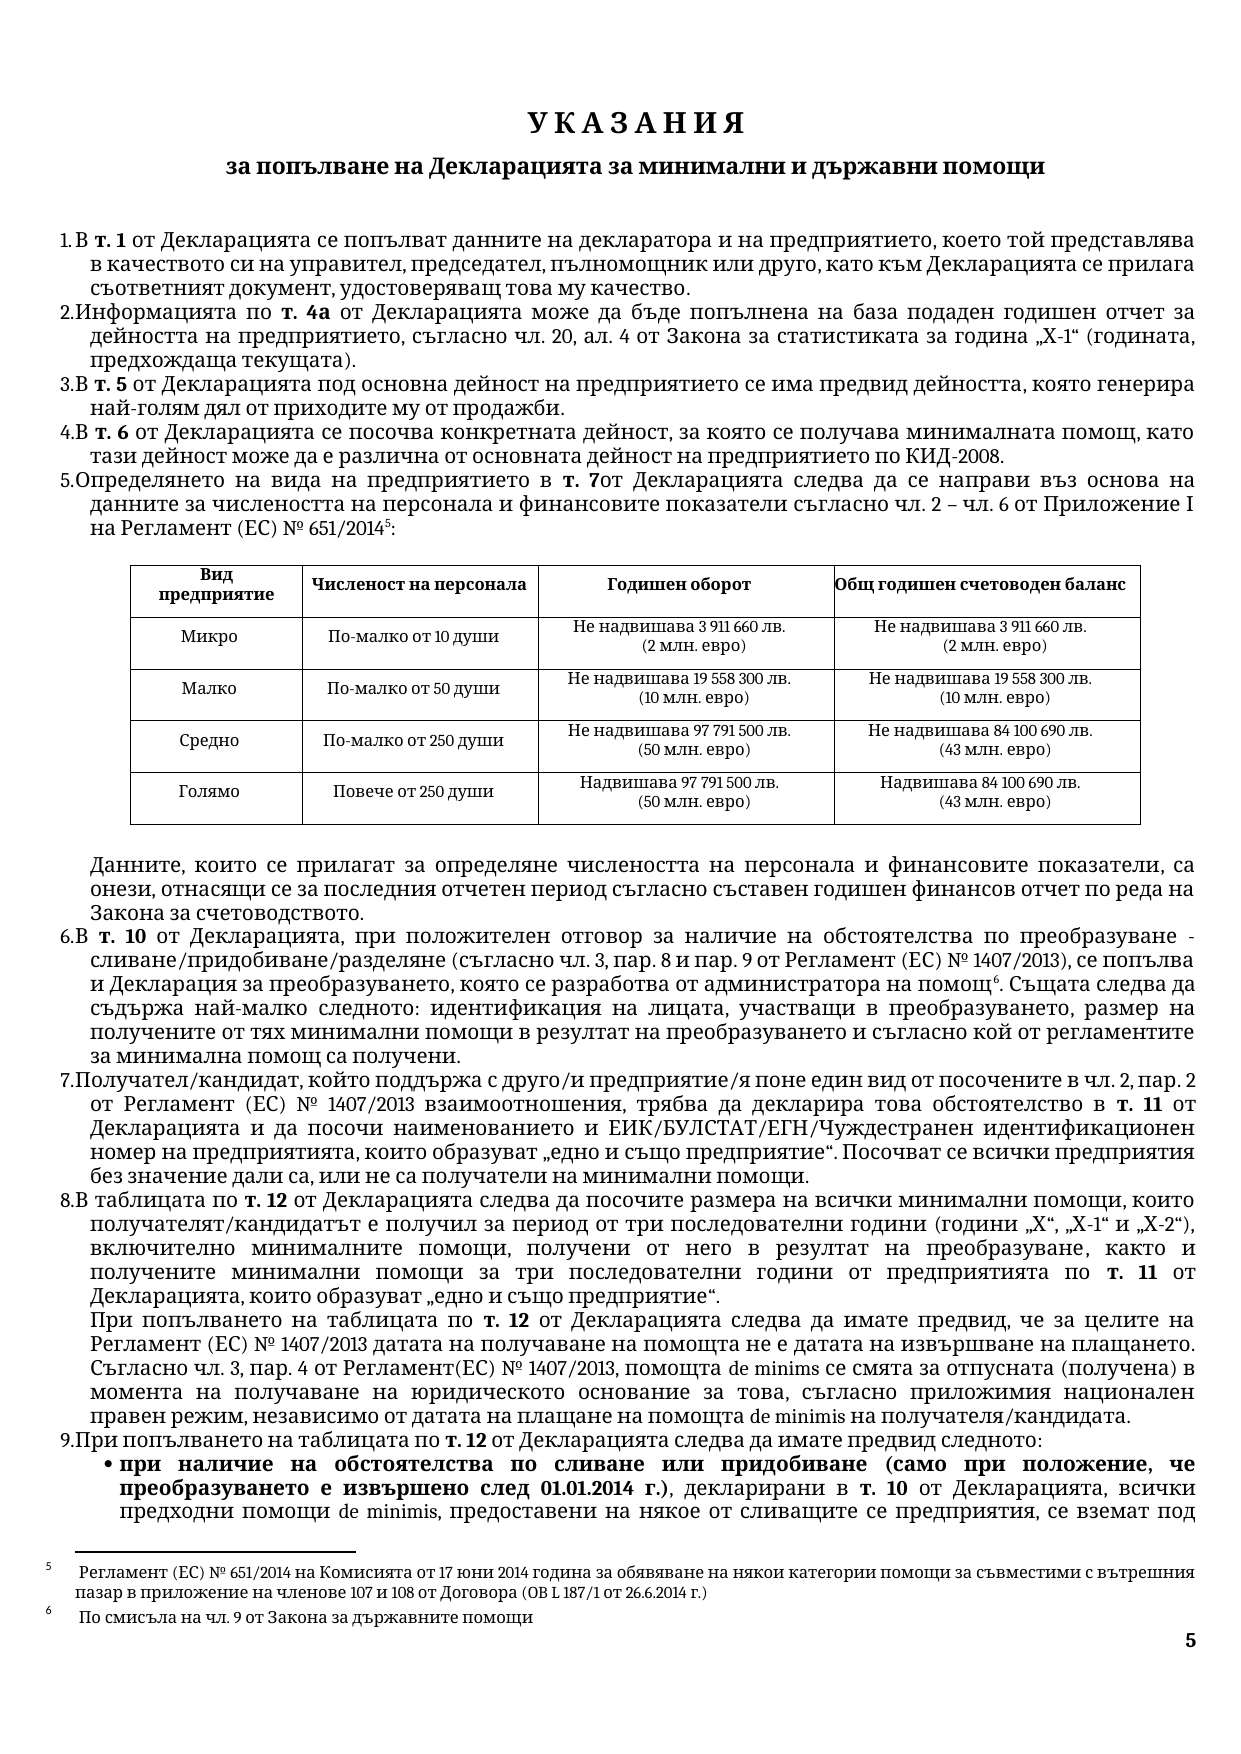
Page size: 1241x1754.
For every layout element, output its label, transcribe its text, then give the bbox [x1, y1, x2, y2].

table_cell Малко [131, 670, 302, 720]
table_cell Не надвишава 19 558 300 лв. (10 млн. евро) [539, 670, 834, 720]
list В т. 1 от Декларацията се попълват данните на декларатора и на предприятието, което той представлява в качеството си на управител, председател, пълномощник или друго, като към Декларацията се прилага съответният документ, удостоверяващ това му качество. [60, 229, 1196, 301]
table_cell Не надвишава 3 911 660 лв. (2 млн. евро) [835, 618, 1140, 668]
table_cell По-малко от 250 души [303, 721, 538, 772]
list В т. 6 от Декларацията се посочва конкретната дейност, за която се получава минималната помощ, като тази дейност може да е различна от основната дейност на предприятието по КИД-2008. [60, 421, 1196, 468]
table_header Численост на персонала [303, 566, 538, 617]
table_cell Повече от 250 души [303, 773, 538, 824]
table_header Годишен оборот [539, 566, 834, 617]
text за попълване на Декларацията за минимални и държавни помощи [75, 153, 1196, 180]
table_cell Не надвишава 3 911 660 лв. (2 млн. евро) [539, 618, 834, 668]
table_cell Микро [131, 618, 302, 668]
text Данните, които се прилагат за определяне числеността на персонала и финансовите показатели, са онези, отнасящи се за последния отчетен период съгласно съставен годишен финансов отчет по реда на Закона за счетоводството. [60, 853, 1196, 925]
table_cell По-малко от 10 души [303, 618, 538, 668]
text У К А З А Н И Я [75, 107, 1196, 141]
list При попълването на таблицата по т. 12 от Декларацията следва да имате предвид следното: [60, 1428, 1196, 1452]
table_cell Надвишава 84 100 690 лв. (43 млн. евро) [835, 773, 1140, 824]
table_header Общ годишен счетоводен баланс [835, 566, 1140, 617]
table_cell Не надвишава 19 558 300 лв. (10 млн. евро) [835, 670, 1140, 720]
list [104, 1452, 1196, 1524]
list В таблицата по т. 12 от Декларацията следва да посочите размера на всички минимални помощи, които получателят/кандидатът е получил за период от три последователни години (години „Х“, „Х-1“ и „Х-2“), включително минималните помощи, получени от него в резултат на преобразуване, както и получените минимални помощи за три последователни години от предприятията по т. 11 от Декларацията, които образуват „едно и също предприятие“. [60, 1189, 1196, 1308]
table_cell По-малко от 50 души [303, 670, 538, 720]
list В т. 10 от Декларацията, при положителен отговор за наличие на обстоятелства по преобразуване - сливане/придобиване/разделяне (съгласно чл. 3, пар. 8 и пар. 9 от Регламент (ЕС) № 1407/2013), се попълва и Декларация за преобразуването, която се разработва от администратора на помощ. Същата следва да съдържа най-малко следното: идентификация на лицата, участващи в преобразуването, размер на получените от тях минимални помощи в резултат на преобразуването и съгласно кой от регламентите за минимална помощ са получени. [60, 925, 1196, 1069]
table_cell Голямо [131, 773, 302, 824]
list Получател/кандидат, който поддържа с друго/и предприятие/я поне един вид от посочените в чл. 2, пар. 2 от Регламент (ЕС) № 1407/2013 взаимоотношения, трябва да декларира това обстоятелство в т. 11 от Декларацията и да посочи наименованието и ЕИК/БУЛСТАТ/ЕГН/Чуждестранен идентификационен номер на предприятията, които образуват „едно и също предприятие“. Посочват се всички предприятия без значение дали са, или не са получатели на минимални помощи. [60, 1069, 1196, 1189]
table_cell Не надвишава 84 100 690 лв. (43 млн. евро) [835, 721, 1140, 772]
table_cell Не надвишава 97 791 500 лв. (50 млн. евро) [539, 721, 834, 772]
table_cell Надвишава 97 791 500 лв. (50 млн. евро) [539, 773, 834, 824]
text При попълването на таблицата по т. 12 от Декларацията следва да имате предвид, че за целите на Регламент (ЕС) № 1407/2013 датата на получаване на помощта не е датата на извършване на плащането. Съгласно чл. 3, пар. 4 от Регламент(ЕС) № 1407/2013, помощта de minims се смята за отпусната (получена) в момента на получаване на юридическото основание за това, съгласно приложимия национален правен режим, независимо от датата на плащане на помощта de minimis на получателя/кандидата. [60, 1308, 1196, 1428]
list В т. 5 от Декларацията под основна дейност на предприятието се има предвид дейността, която генерира най-голям дял от приходите му от продажби. [60, 373, 1196, 421]
table_cell Средно [131, 721, 302, 772]
list Информацията по т. 4а от Декларацията може да бъде попълнена на база подаден годишен отчет за дейността на предприятието, съгласно чл. 20, ал. 4 от Закона за статистиката за година „Х-1“ (годината, предхождаща текущата). [60, 301, 1196, 373]
table_header Вид предприятие [131, 566, 302, 617]
list Определянето на вида на предприятието в т. 7от Декларацията следва да се направи въз основа на данните за числеността на персонала и финансовите показатели съгласно чл. 2 – чл. 6 от Приложение І на Регламент (ЕС) № 651/2014: [60, 468, 1196, 540]
